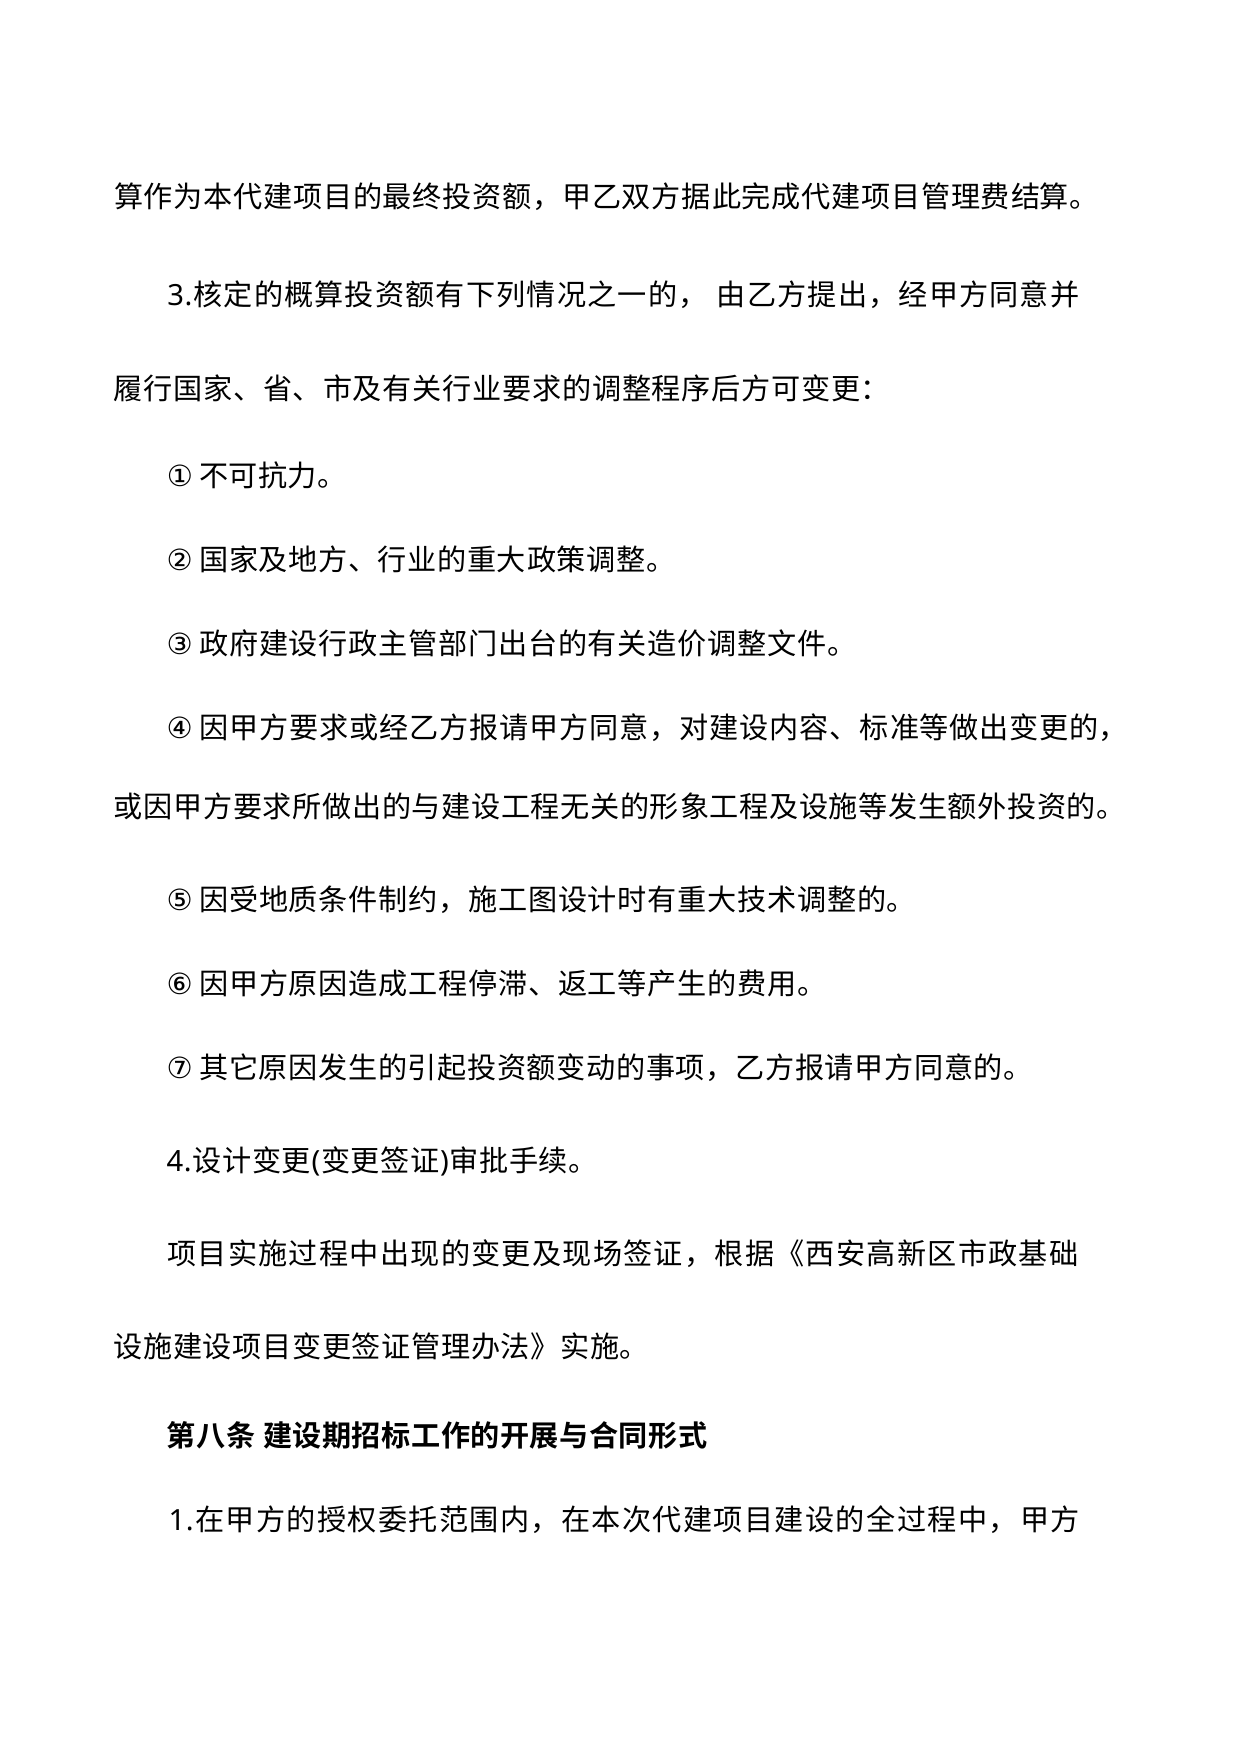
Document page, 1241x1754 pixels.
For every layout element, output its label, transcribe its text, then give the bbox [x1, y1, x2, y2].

text ⑦其它原因发生的引起投资额变动的事项，乙方报请甲方同意的。 [166, 1033, 1023, 1098]
text ④因甲方要求或经乙方报请甲方同意，对建设内容、标准等做出变更的，或因甲方要求所做出的与建设工程无关的形象工程及设施等发生额外投资的。 [114, 694, 1098, 837]
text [114, 162, 1079, 227]
text ②国家及地方、行业的重大政策调整。 [166, 525, 1128, 590]
text ③政府建设行政主管部门出台的有关造价调整文件。 [166, 610, 1128, 675]
text 第八条 建设期招标工作的开展与合同形式 [167, 1401, 1128, 1466]
text ⑥因甲方原因造成工程停滞、返工等产生的费用。 [166, 949, 1128, 1014]
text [113, 1485, 1079, 1550]
text 项目实施过程中出现的变更及现场签证，根据《西安高新区市政基础设施建设项目变更签证管理办法》实施。 [113, 1219, 1078, 1378]
text 3.核定的概算投资额有下列情况之一的， 由乙方提出，经甲方同意并履行国家、省、市及有关行业要求的调整程序后方可变更： [114, 261, 1079, 419]
text ①不可抗力。 [167, 441, 1128, 506]
text 4.设计变更(变更签证)审批手续。 [166, 1127, 1023, 1192]
text ⑤因受地质条件制约，施工图设计时有重大技术调整的。 [166, 865, 1128, 930]
